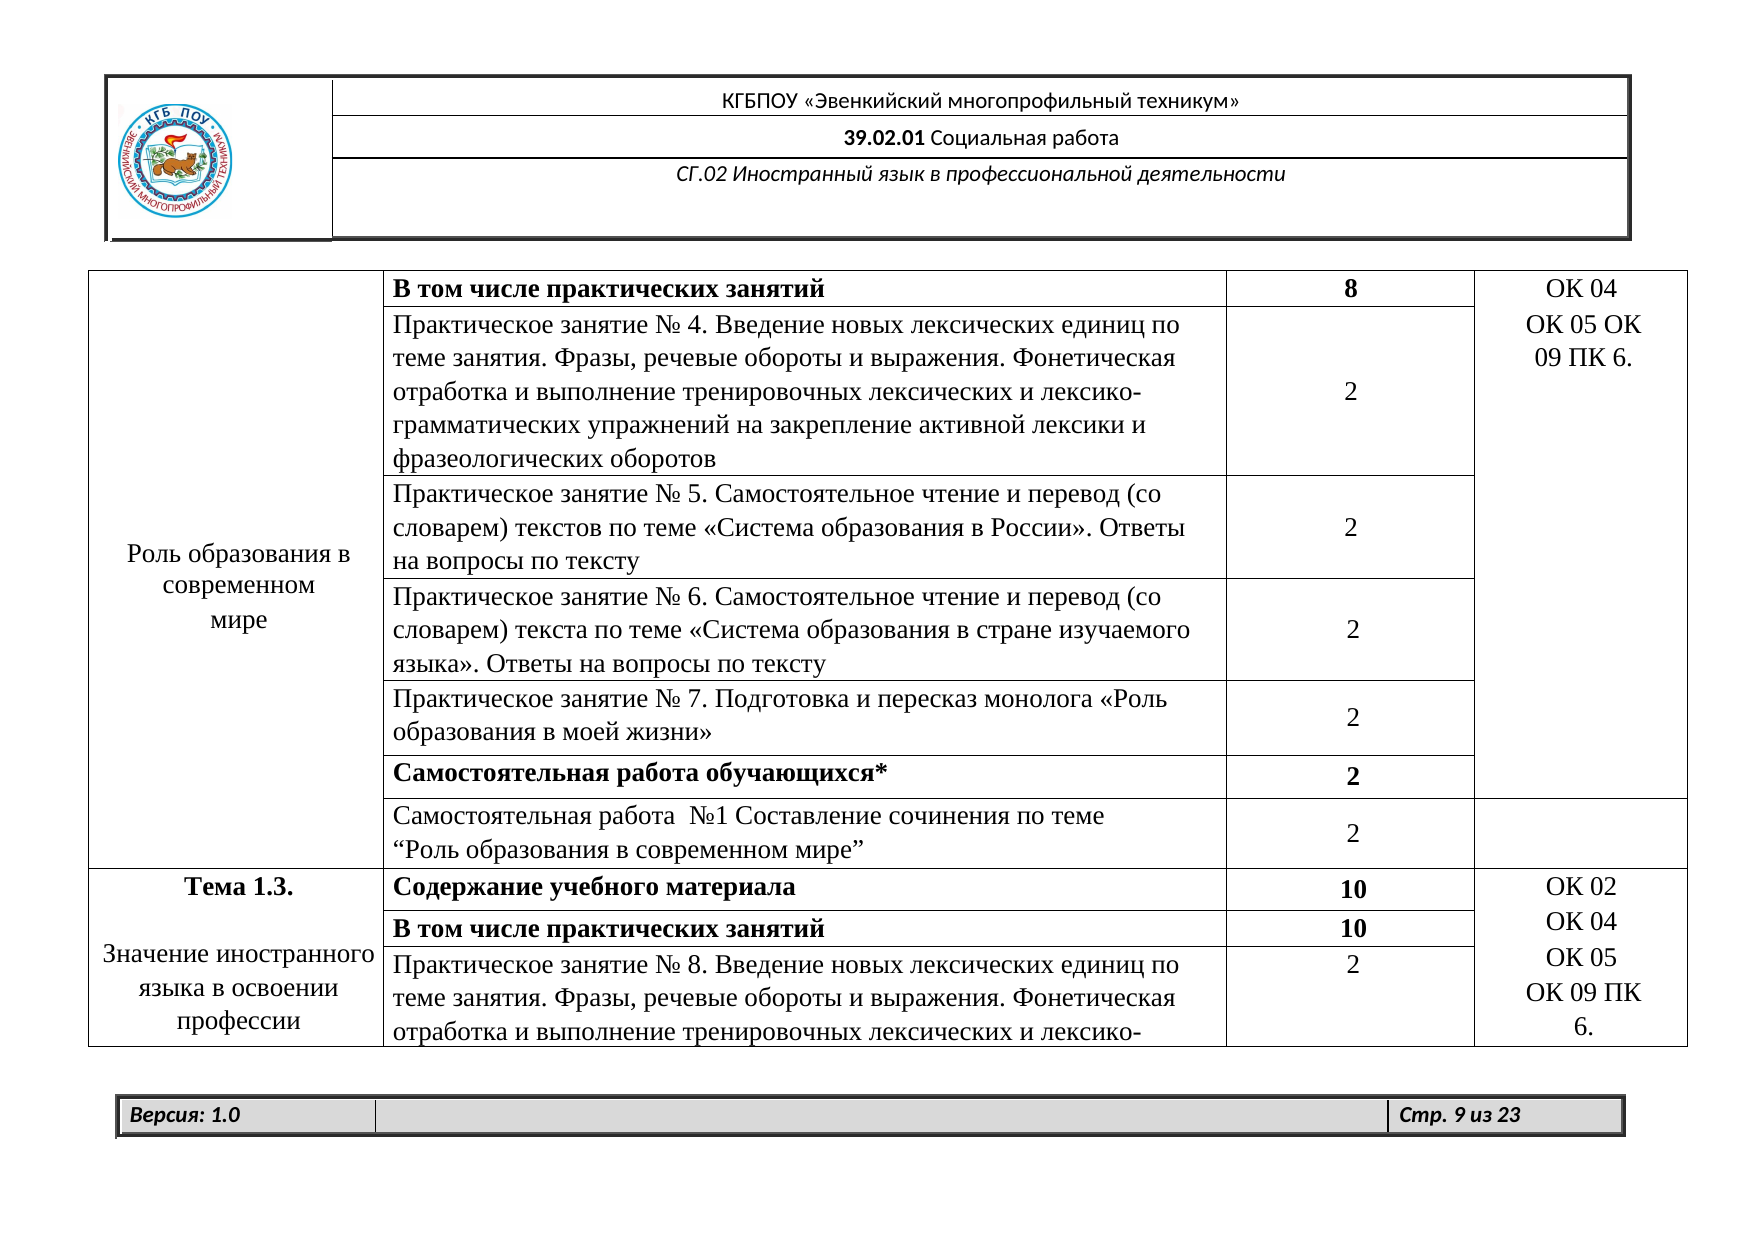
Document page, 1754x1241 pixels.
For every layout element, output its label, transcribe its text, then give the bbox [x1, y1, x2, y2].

table_cell 8 [1227, 271, 1474, 306]
table_cell Практическое занятие № 5. Самостоятельное чтение и перевод (со словарем) текстов по теме «Система образования в России». Ответы на вопросы по тексту [384, 476, 1226, 577]
table_cell 10 [1227, 911, 1474, 946]
picture [118, 104, 161, 152]
table_cell ОК 02 ОК 04 ОК 05 ОК 09 ПК 6. [1475, 869, 1687, 1046]
table_cell Тема 1.3. Значение иностранного языка в освоении профессии [89, 869, 383, 1046]
table_cell 2 [1227, 307, 1474, 475]
table_cell Практическое занятие № 7. Подготовка и пересказ монолога «Роль образования в моей жизни» [384, 681, 1226, 754]
table_cell Содержание учебного материала [384, 869, 1226, 910]
picture [118, 104, 233, 219]
table_cell ОК 02 ОК 04 ОК 05 ОК 09 ПК 6. [1475, 271, 1687, 798]
table_cell 2 [1227, 476, 1474, 577]
table_cell 2 [1227, 756, 1474, 798]
table_cell 2 [1227, 681, 1474, 754]
table_cell В том числе практических занятий [384, 911, 1226, 946]
table_cell 2 [1227, 799, 1474, 868]
table_cell Практическое занятие № 6. Самостоятельное чтение и перевод (со словарем) текста по теме «Система образования в стране изучаемого языка». Ответы на вопросы по тексту [384, 579, 1226, 680]
table_cell Практическое занятие № 4. Введение новых лексических единиц по теме занятия. Фразы, речевые обороты и выражения. Фонетическая отработка и выполнение тренировочных лексических и лексико-грамматических упражнений на закрепление активной лексики и фразеологических оборотов [384, 307, 1226, 475]
table_cell [1475, 799, 1687, 868]
table_cell Тема 1.2. Роль образования в современном мире [89, 271, 383, 868]
table_cell Самостоятельная работа обучающихся* [384, 756, 1226, 798]
table_cell Самостоятельная работа №1 Составление сочинения по теме “Роль образования в современном мире” [384, 799, 1226, 868]
table_cell В том числе практических занятий [384, 271, 1226, 306]
table_cell 10 [1227, 869, 1474, 910]
table_cell 2 [1227, 579, 1474, 680]
table_cell 2 [1227, 947, 1474, 1046]
